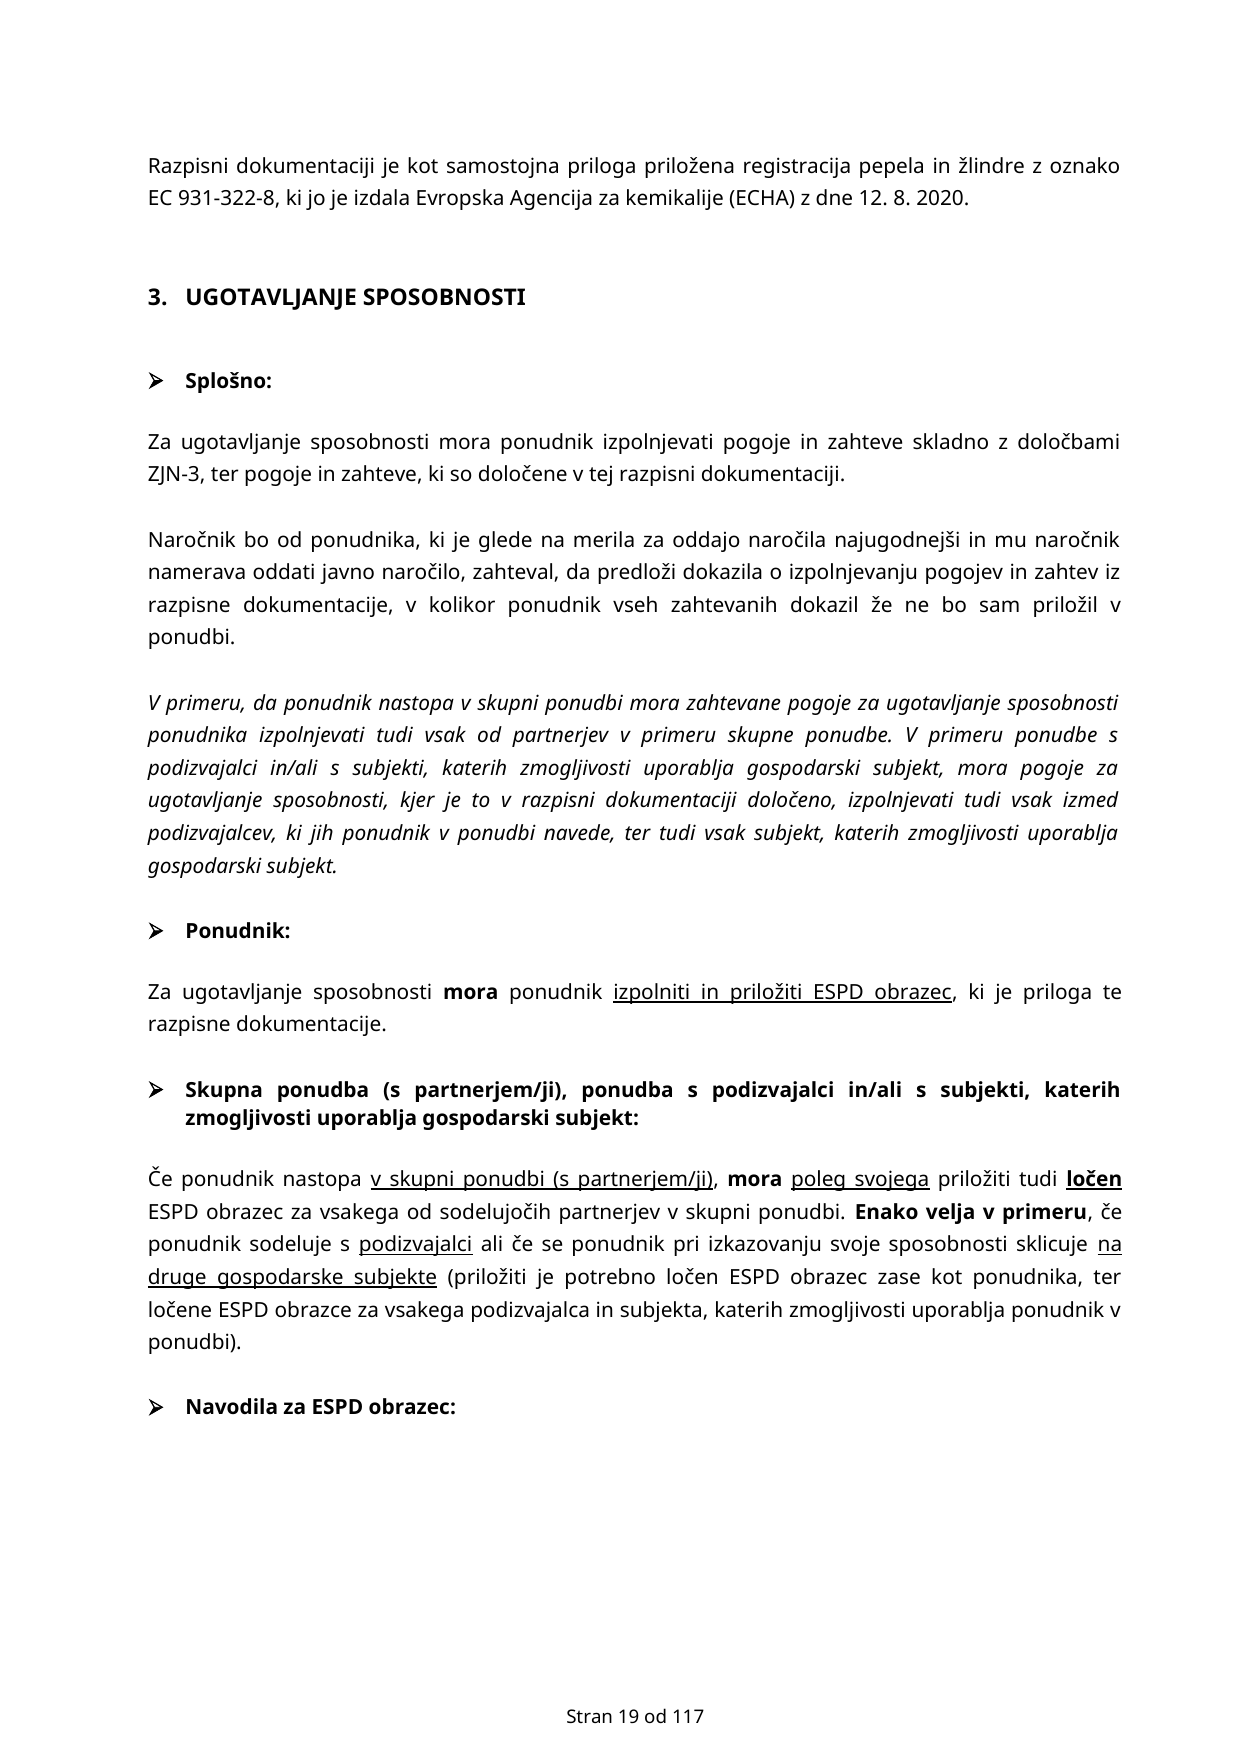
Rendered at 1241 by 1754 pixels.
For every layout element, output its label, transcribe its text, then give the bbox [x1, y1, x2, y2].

list Skupna ponudba (s partnerjem/ji), ponudba s podizvajalci in/ali s subjekti, katerih zmogljivosti uporablja gospodarski subjekt: [148, 1075, 1122, 1132]
text Naročnik bo od ponudnika, ki je glede na merila za oddajo naročila najugodnejši in mu naročnik namerava oddati javno naročilo, zahteval, da predloži dokazila o izpolnjevanju pogojev in zahtev iz razpisne dokumentacije, v kolikor ponudnik vseh zahtevanih dokazil že ne bo sam priložil v ponudbi. [148, 525, 1122, 651]
text V primeru, da ponudnik nastopa v skupni ponudbi mora zahtevane pogoje za ugotavljanje sposobnosti ponudnika izpolnjevati tudi vsak od partnerjev v primeru skupne ponudbe. V primeru ponudbe s podizvajalci in/ali s subjekti, katerih zmogljivosti uporablja gospodarski subjekt, mora pogoje za ugotavljanje sposobnosti, kjer je to v razpisni dokumentaciji določeno, izpolnjevati tudi vsak izmed podizvajalcev, ki jih ponudnik v ponudbi navede, ter tudi vsak subjekt, katerih zmogljivosti uporablja gospodarski subjekt. [148, 688, 1122, 879]
text Za ugotavljanje sposobnosti mora ponudnik izpolnjevati pogoje in zahteve skladno z določbami ZJN-3, ter pogoje in zahteve, ki so določene v tej razpisni dokumentaciji. [148, 427, 1122, 488]
list Ponudnik: [148, 916, 1122, 944]
text Razpisni dokumentaciji je kot samostojna priloga priložena registracija pepela in žlindre z oznako EC 931-322-8, ki jo je izdala Evropska Agencija za kemikalije (ECHA) z dne 12. 8. 2020. [148, 151, 1122, 212]
text Če ponudnik nastopa v skupni ponudbi (s partnerjem/ji), mora poleg svojega priložiti tudi ločen ESPD obrazec za vsakega od sodelujočih partnerjev v skupni ponudbi. Enako velja v primeru, če ponudnik sodeluje s podizvajalci ali če se ponudnik pri izkazovanju svoje sposobnosti sklicuje na druge gospodarske subjekte (priložiti je potrebno ločen ESPD obrazec zase kot ponudnika, ter ločene ESPD obrazce za vsakega podizvajalca in subjekta, katerih zmogljivosti uporablja ponudnik v ponudbi). [148, 1164, 1122, 1356]
list Splošno: [148, 366, 1122, 394]
list Navodila za ESPD obrazec: [148, 1392, 1122, 1421]
text Za ugotavljanje sposobnosti mora ponudnik izpolniti in priložiti ESPD obrazec, ki je priloga te razpisne dokumentacije. [148, 977, 1122, 1038]
list UGOTAVLJANJE SPOSOBNOSTI [148, 281, 1122, 312]
